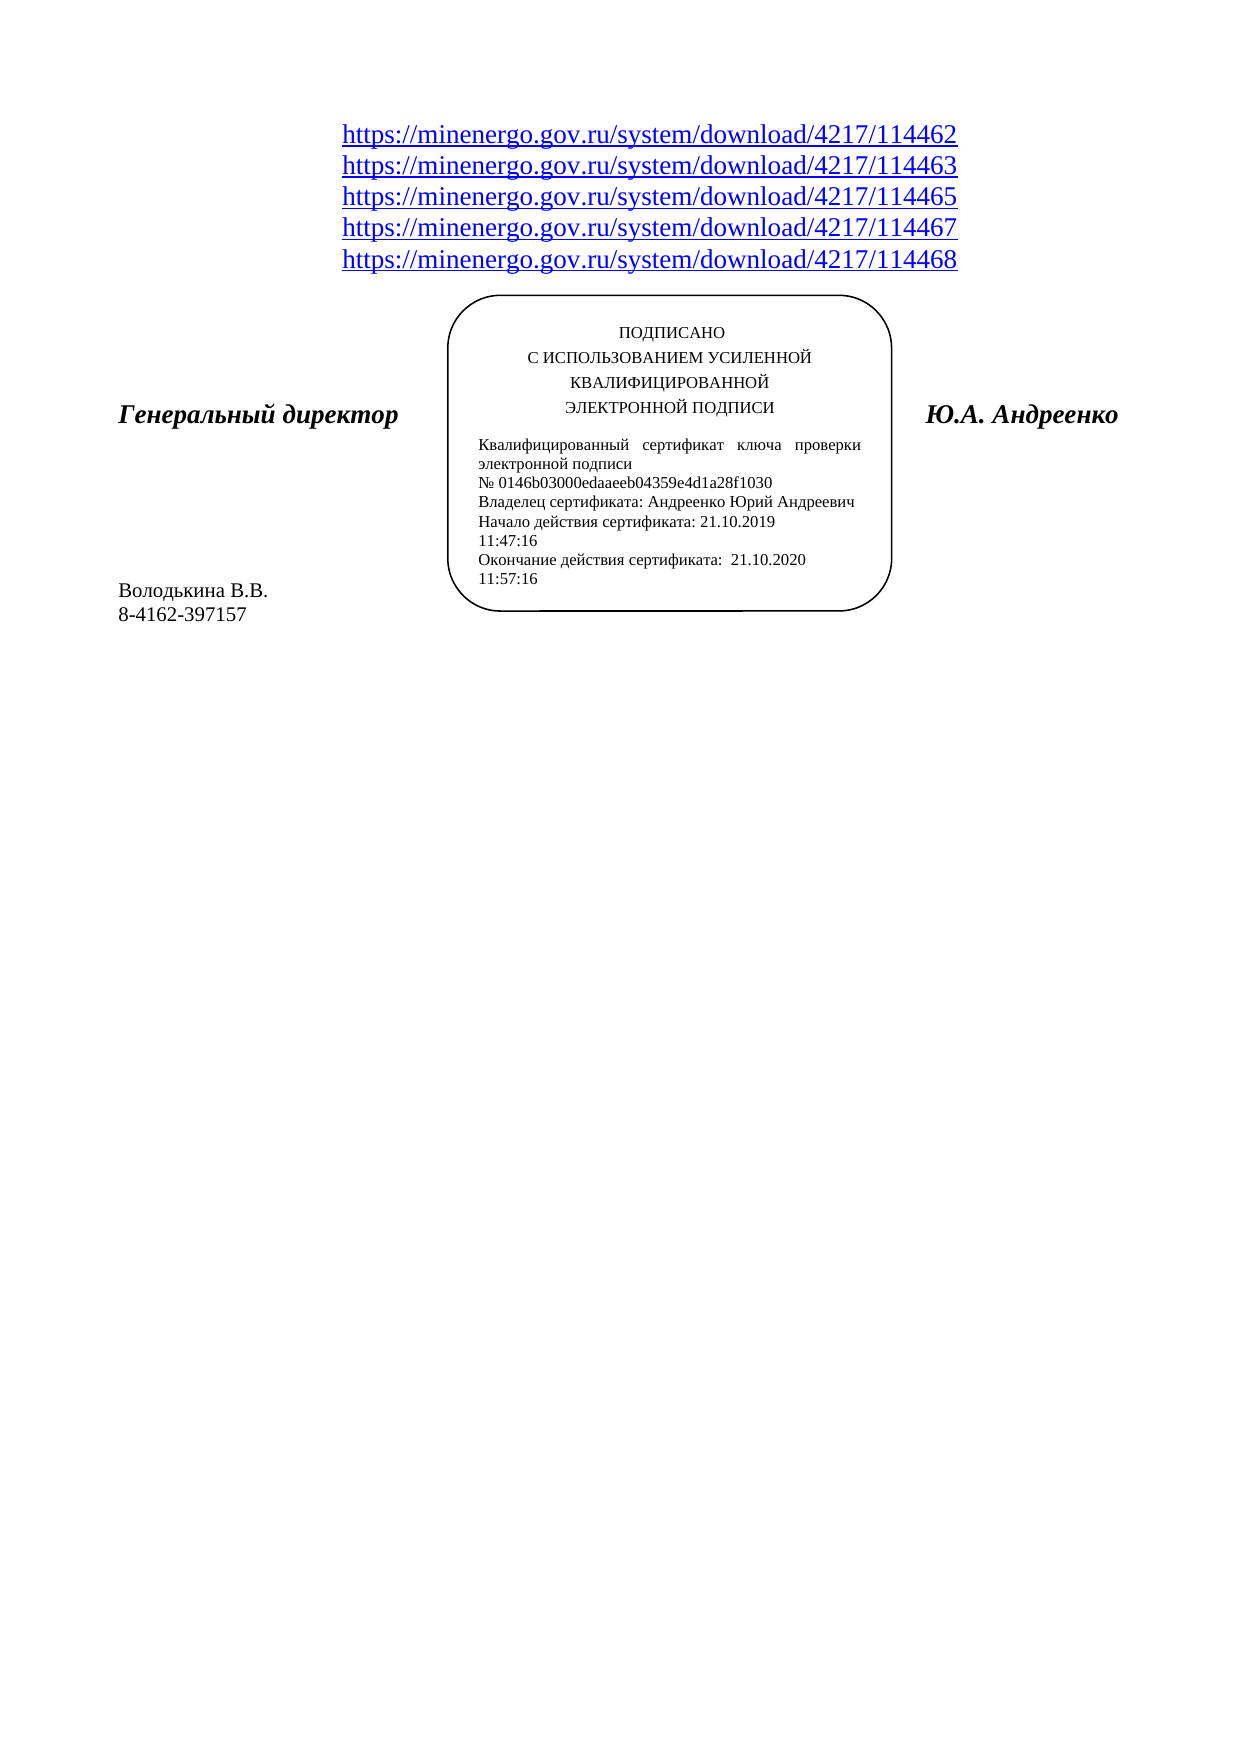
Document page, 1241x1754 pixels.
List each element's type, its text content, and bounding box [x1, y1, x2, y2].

text https://minenergo.gov.ru/system/download/4217/114467 [118, 212, 1181, 243]
text Генеральный директор Ю.А. Андреенко [118, 398, 447, 429]
text Володькина В.В. [872, 578, 1181, 602]
text https://minenergo.gov.ru/system/download/4217/114465 [118, 180, 1181, 212]
text Володькина В.В. [118, 578, 468, 602]
text 8-4162-397157 [118, 602, 1181, 626]
text https://minenergo.gov.ru/system/download/4217/114468 [118, 243, 1181, 274]
text https://minenergo.gov.ru/system/download/4217/114463 [118, 149, 1181, 180]
text Генеральный директор Ю.А. Андреенко [893, 398, 1181, 429]
text https://minenergo.gov.ru/system/download/4217/114462 [118, 118, 1181, 149]
